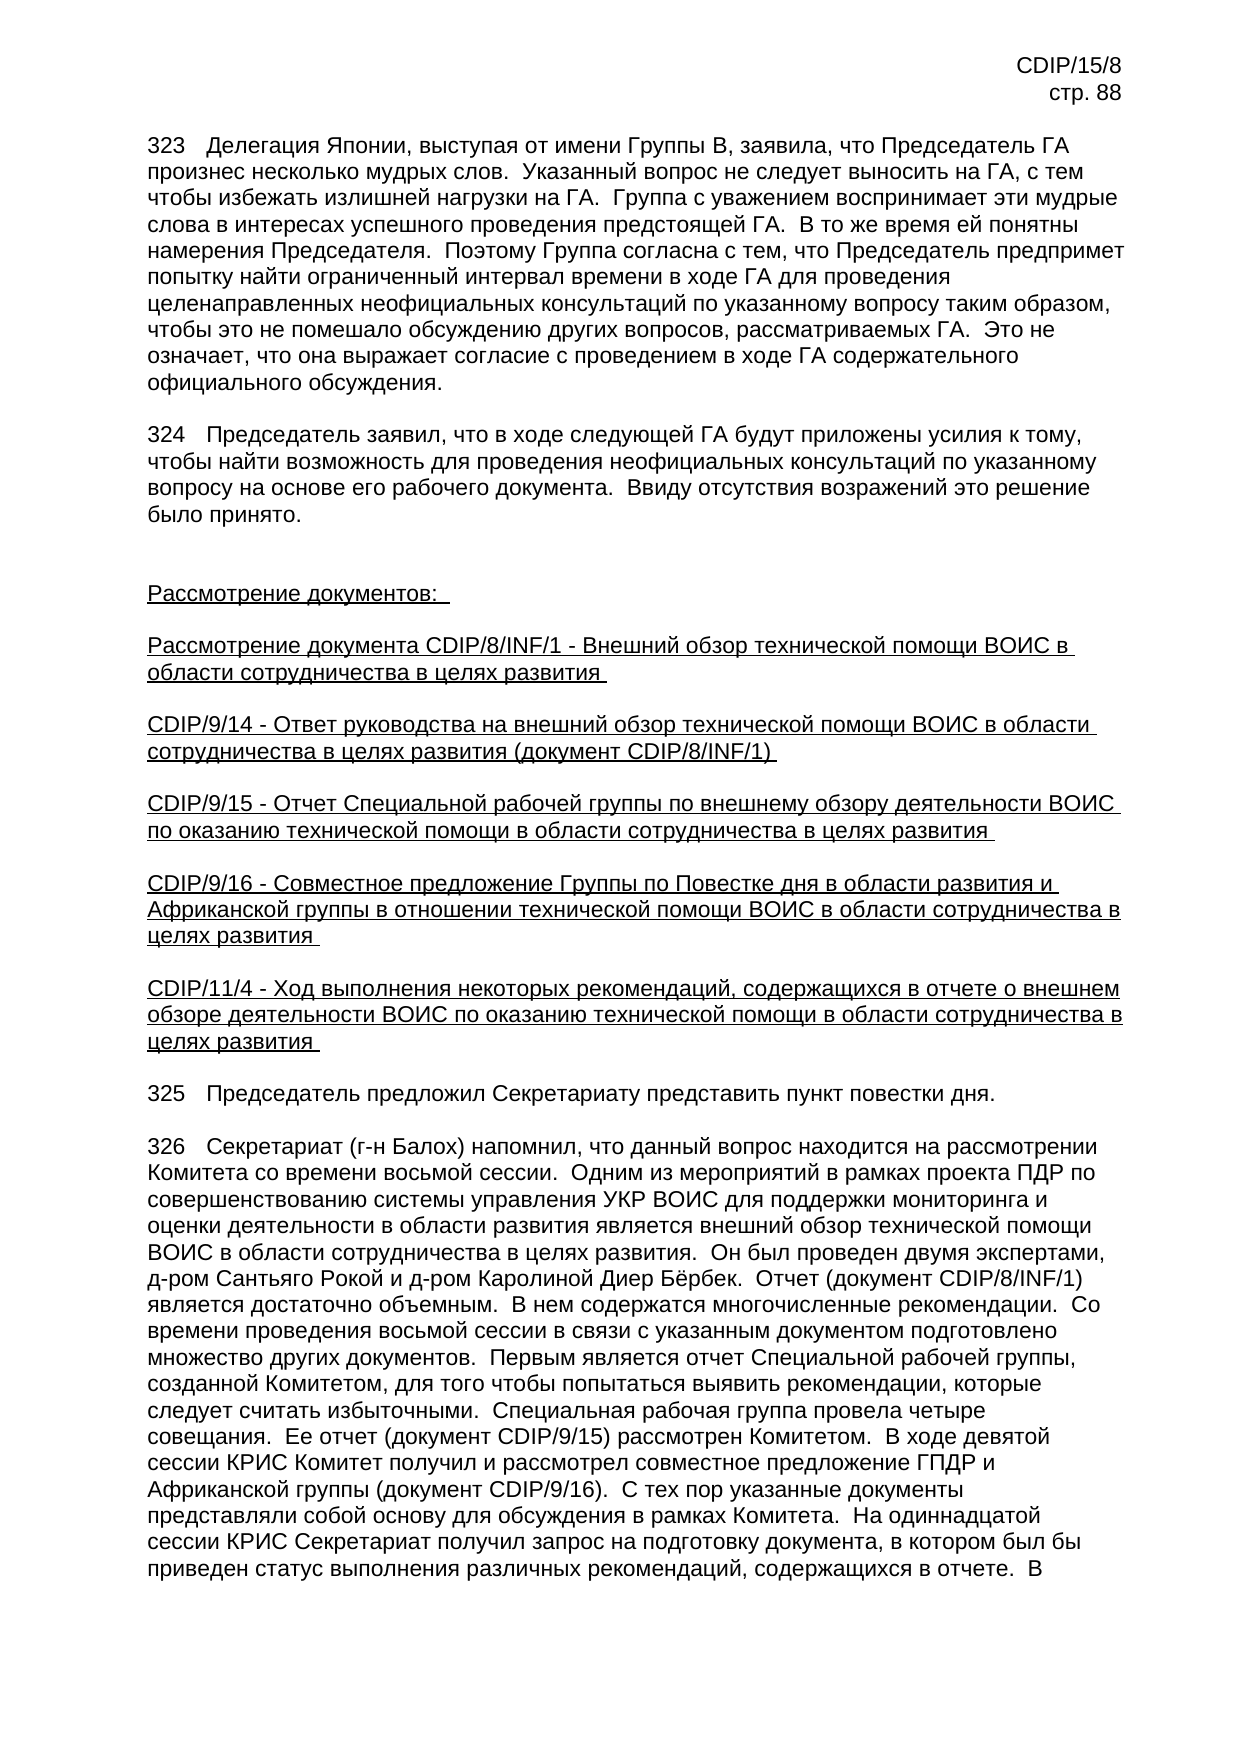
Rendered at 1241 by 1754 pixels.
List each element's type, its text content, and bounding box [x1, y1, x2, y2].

text CDIP/9/16 - Совместное предложение Группы по Повестке дня в области развития и Африканской группы в отношении технической помощи ВОИС в области сотрудничества в целях развития [147, 869, 1126, 948]
text CDIP/11/4 - Ход выполнения некоторых рекомендаций, содержащихся в отчете о внешнем обзоре деятельности ВОИС по оказанию технической помощи в области сотрудничества в целях развития [147, 975, 1126, 1054]
text Председатель заявил, что в ходе следующей ГА будут приложены усилия к тому, чтобы найти возможность для проведения неофициальных консультаций по указанному вопросу на основе его рабочего документа. Ввиду отсутствия возражений это решение было принято. [147, 421, 1126, 527]
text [147, 1133, 1111, 1581]
text Рассмотрение документа CDIP/8/INF/1 - Внешний обзор технической помощи ВОИС в области сотрудничества в целях развития [147, 632, 1126, 685]
text CDIP/9/15 - Отчет Специальной рабочей группы по внешнему обзору деятельности ВОИС по оказанию технической помощи в области сотрудничества в целях развития [147, 790, 1126, 843]
text Рассмотрение документов: [147, 579, 1122, 606]
text Делегация Японии, выступая от имени Группы B, заявила, что Председатель ГА произнес несколько мудрых слов. Указанный вопрос не следует выносить на ГА, с тем чтобы избежать излишней нагрузки на ГА. Группа с уважением воспринимает эти мудрые слова в интересах успешного проведения предстоящей ГА. В то же время ей понятны намерения Председателя. Поэтому Группа согласна с тем, что Председатель предпримет попытку найти ограниченный интервал времени в ходе ГА для проведения целенаправленных неофициальных консультаций по указанному вопросу таким образом, чтобы это не помешало обсуждению других вопросов, рассматриваемых ГА. Это не означает, что она выражает согласие с проведением в ходе ГА содержательного официального обсуждения. [147, 132, 1126, 395]
text Председатель предложил Секретариату представить пункт повестки дня. [147, 1080, 1126, 1107]
text CDIP/9/14 - Ответ руководства на внешний обзор технической помощи ВОИС в области сотрудничества в целях развития (документ CDIP/8/INF/1) [147, 711, 1126, 764]
